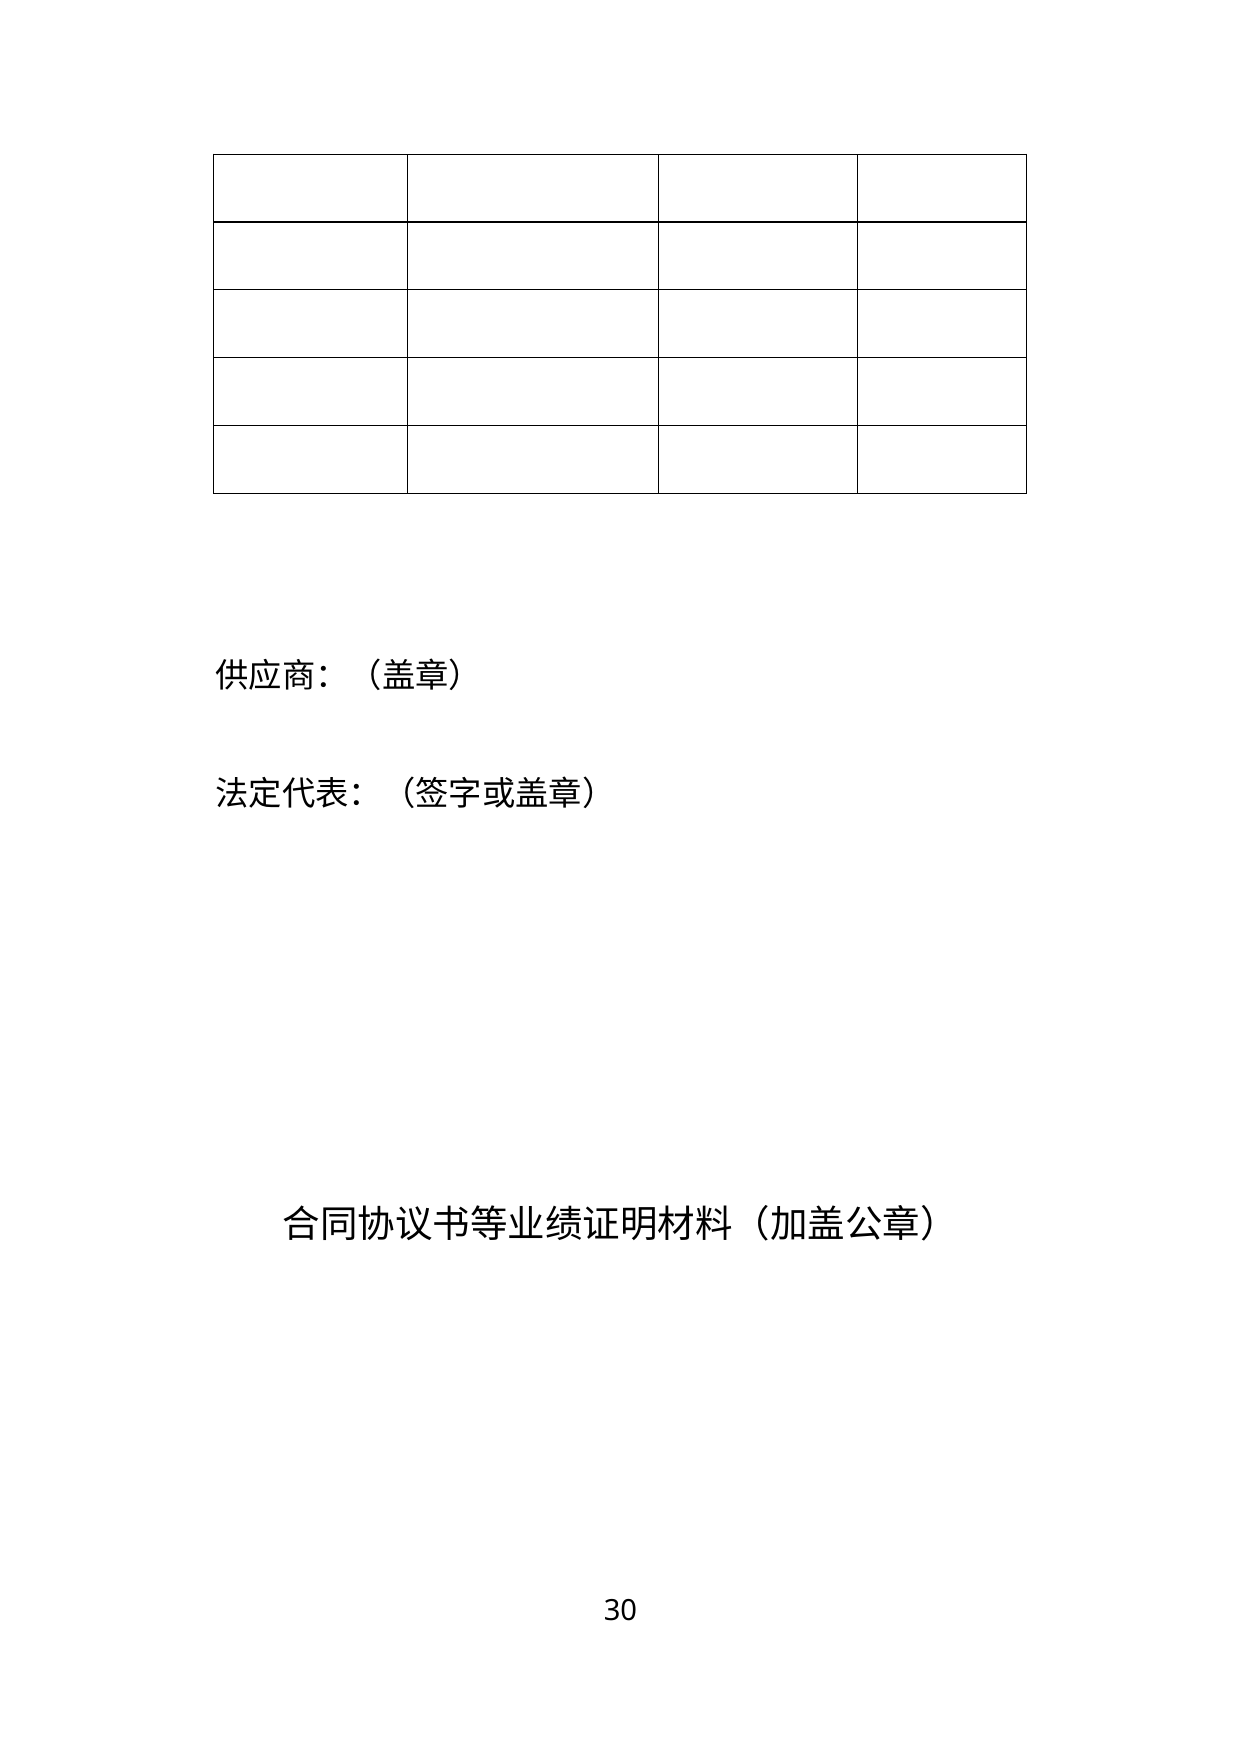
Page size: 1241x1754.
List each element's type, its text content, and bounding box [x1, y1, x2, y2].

table_cell [408, 426, 658, 493]
table_cell [659, 223, 857, 289]
table_cell [408, 358, 658, 425]
table_cell [858, 426, 1026, 493]
text 合同协议书等业绩证明材料（加盖公章） [165, 1189, 1075, 1254]
table_cell [214, 358, 407, 425]
table_cell [214, 223, 407, 289]
table_cell [214, 426, 407, 493]
table_cell [659, 426, 857, 493]
table_cell [214, 155, 407, 221]
table_cell [659, 290, 857, 357]
text 供应商：（盖章） [165, 640, 1075, 705]
table_cell [858, 155, 1026, 221]
table_cell [858, 358, 1026, 425]
table_cell [408, 155, 658, 221]
table_cell [408, 223, 658, 289]
table_cell [214, 290, 407, 357]
table_cell [858, 223, 1026, 289]
table_cell [408, 290, 658, 357]
table_cell [858, 290, 1026, 357]
table_cell [659, 155, 857, 221]
table_cell [659, 358, 857, 425]
text 法定代表：（签字或盖章） [165, 758, 1075, 823]
